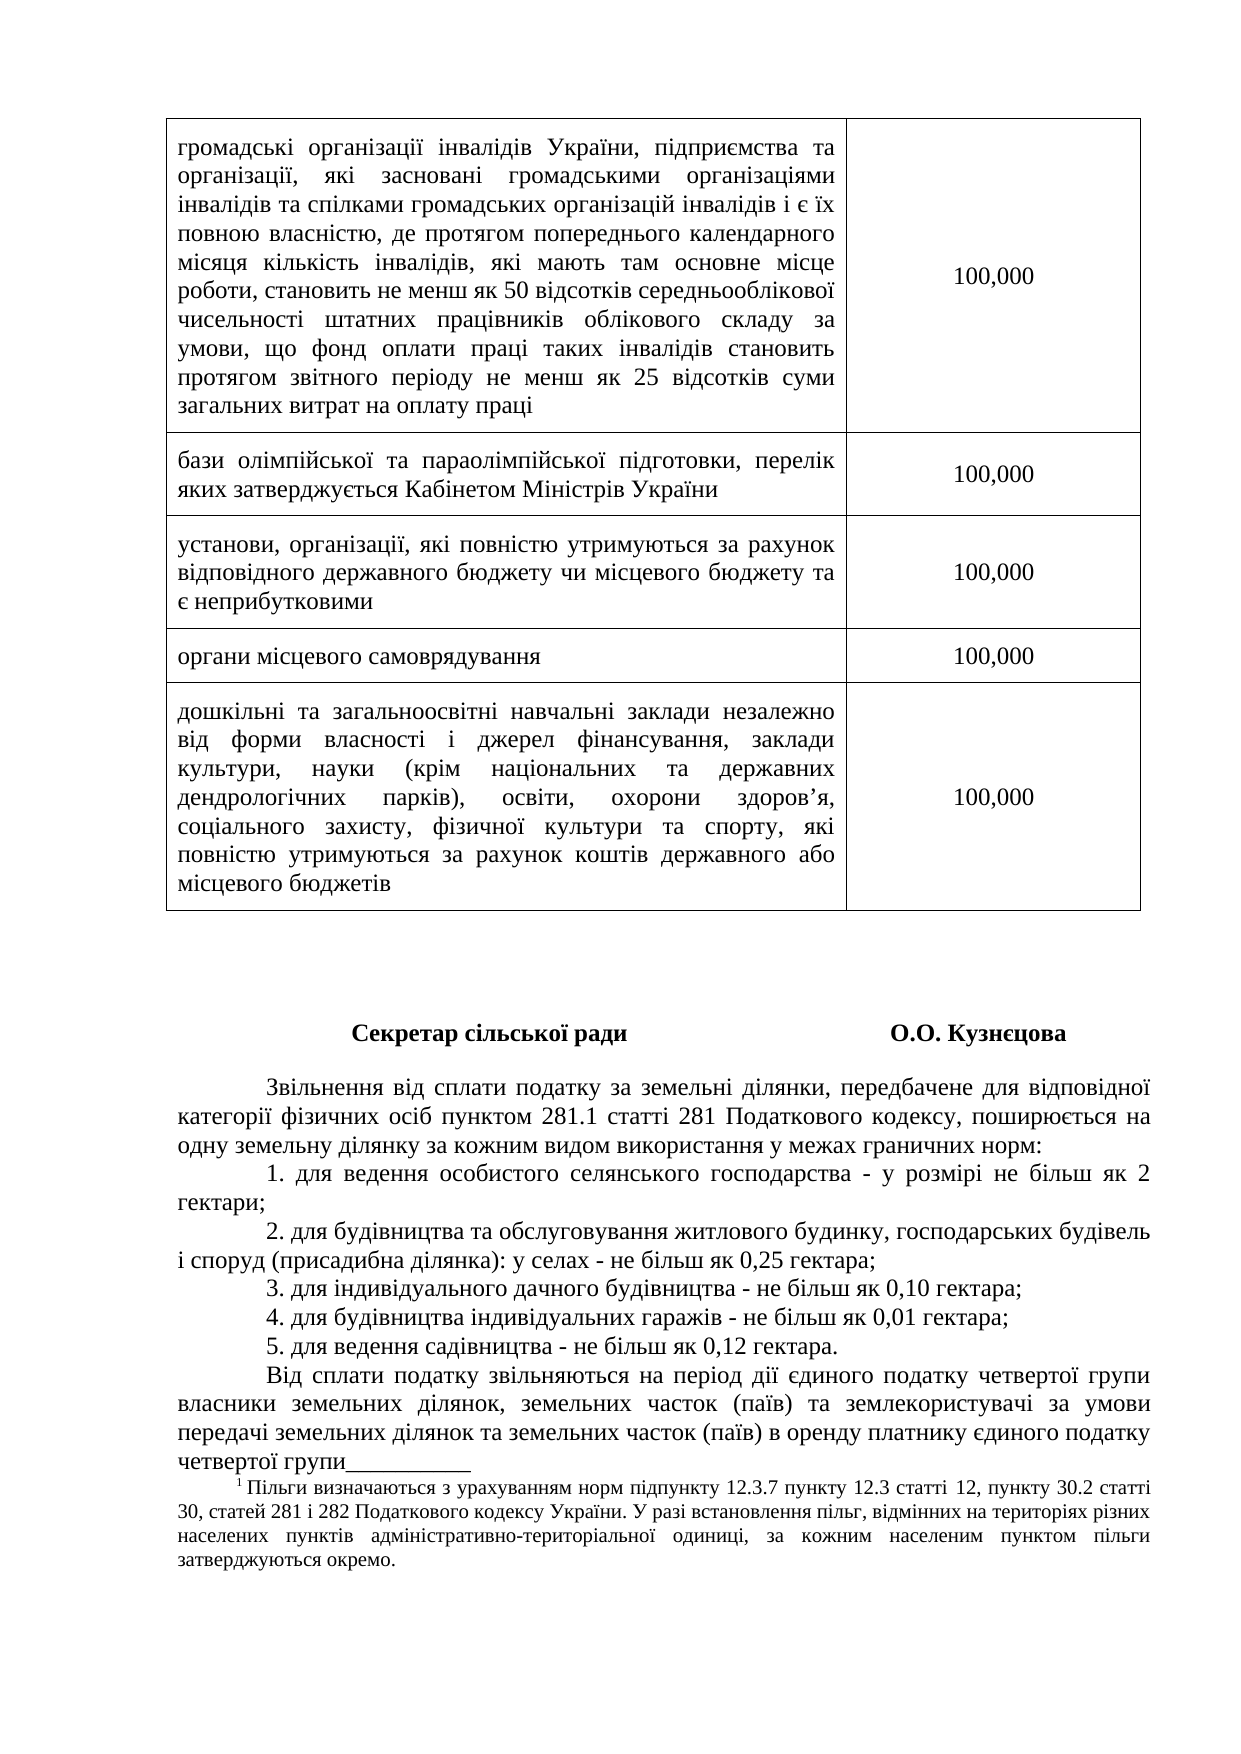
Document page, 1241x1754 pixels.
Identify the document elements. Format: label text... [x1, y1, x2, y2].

table_cell органи місцевого самоврядування [167, 629, 846, 682]
text 3. для індивідуального дачного будівництва - не більш як 0,10 гектара; [177, 1273, 1152, 1302]
text 2. для будівництва та обслуговування житлового будинку, господарських будівель і споруд (присадибна ділянка): у селах - не більш як 0,25 гектара; [177, 1216, 1152, 1273]
text Секретар сільської ради О.О. Кузнєцова [177, 1018, 1152, 1047]
table_cell 100,000 [847, 433, 1140, 515]
table_cell громадські організації інвалідів України, підприємства та організації, які засновані громадськими організаціями інвалідів та спілками громадських організацій інвалідів і є їх повною власністю, де протягом попереднього календарного місяця кількість інвалідів, які мають там основне місце роботи, становить не менш як 50 відсотків середньооблікової чисельності штатних працівників облікового складу за умови, що фонд оплати праці таких інвалідів становить протягом звітного періоду не менш як 25 відсотків суми загальних витрат на оплату праці [167, 119, 846, 432]
text 4. для будівництва індивідуальних гаражів - не більш як 0,01 гектара; [177, 1302, 1152, 1331]
text Від сплати податку звільняються на період дії єдиного податку четвертої групи власники земельних ділянок, земельних часток (паїв) та землекористувачі за умови передачі земельних ділянок та земельних часток (паїв) в оренду платнику єдиного податку четвертої групи__________ [177, 1360, 1152, 1475]
table_cell 100,000 [847, 119, 1140, 432]
table_cell 100,000 [847, 629, 1140, 682]
text 5. для ведення садівництва - не більш як 0,12 гектара. [177, 1331, 1152, 1360]
table_cell 100,000 [847, 516, 1140, 627]
text 1 Пільги визначаються з урахуванням норм підпункту 12.3.7 пункту 12.3 статті 12, пункту 30.2 статті 30, статей 281 і 282 Податкового кодексу України. У разі встановлення пільг, відмінних на територіях різних населених пунктів адміністративно-територіальної одиниці, за кожним населеним пунктом пільги затверджуються окремо. [177, 1475, 1152, 1571]
text 1. для ведення особистого селянського господарства - у розмірі не більш як ; [177, 1158, 1152, 1216]
table_cell установи, організації, які повністю утримуються за рахунок відповідного державного бюджету чи місцевого бюджету та є неприбутковими [167, 516, 846, 627]
table_cell 100,000 [847, 683, 1140, 909]
table_cell бази олімпійської та параолімпійської підготовки, перелік яких затверджується Кабінетом Міністрів України [167, 433, 846, 515]
table_cell дошкільні та загальноосвітні навчальні заклади незалежно від форми власності і джерел фінансування, заклади культури, науки (крім національних та державних дендрологічних парків), освіти, охорони здоров’я, соціального захисту, фізичної культури та спорту, які повністю утримуються за рахунок коштів державного або місцевого бюджетів [167, 683, 846, 909]
text Звільнення від сплати податку за земельні ділянки, передбачене для відповідної категорії фізичних осіб пунктом 281.1 статті 281 Податкового кодексу, поширюється на одну земельну ділянку за кожним видом використання у межах граничних норм: [177, 1072, 1152, 1158]
